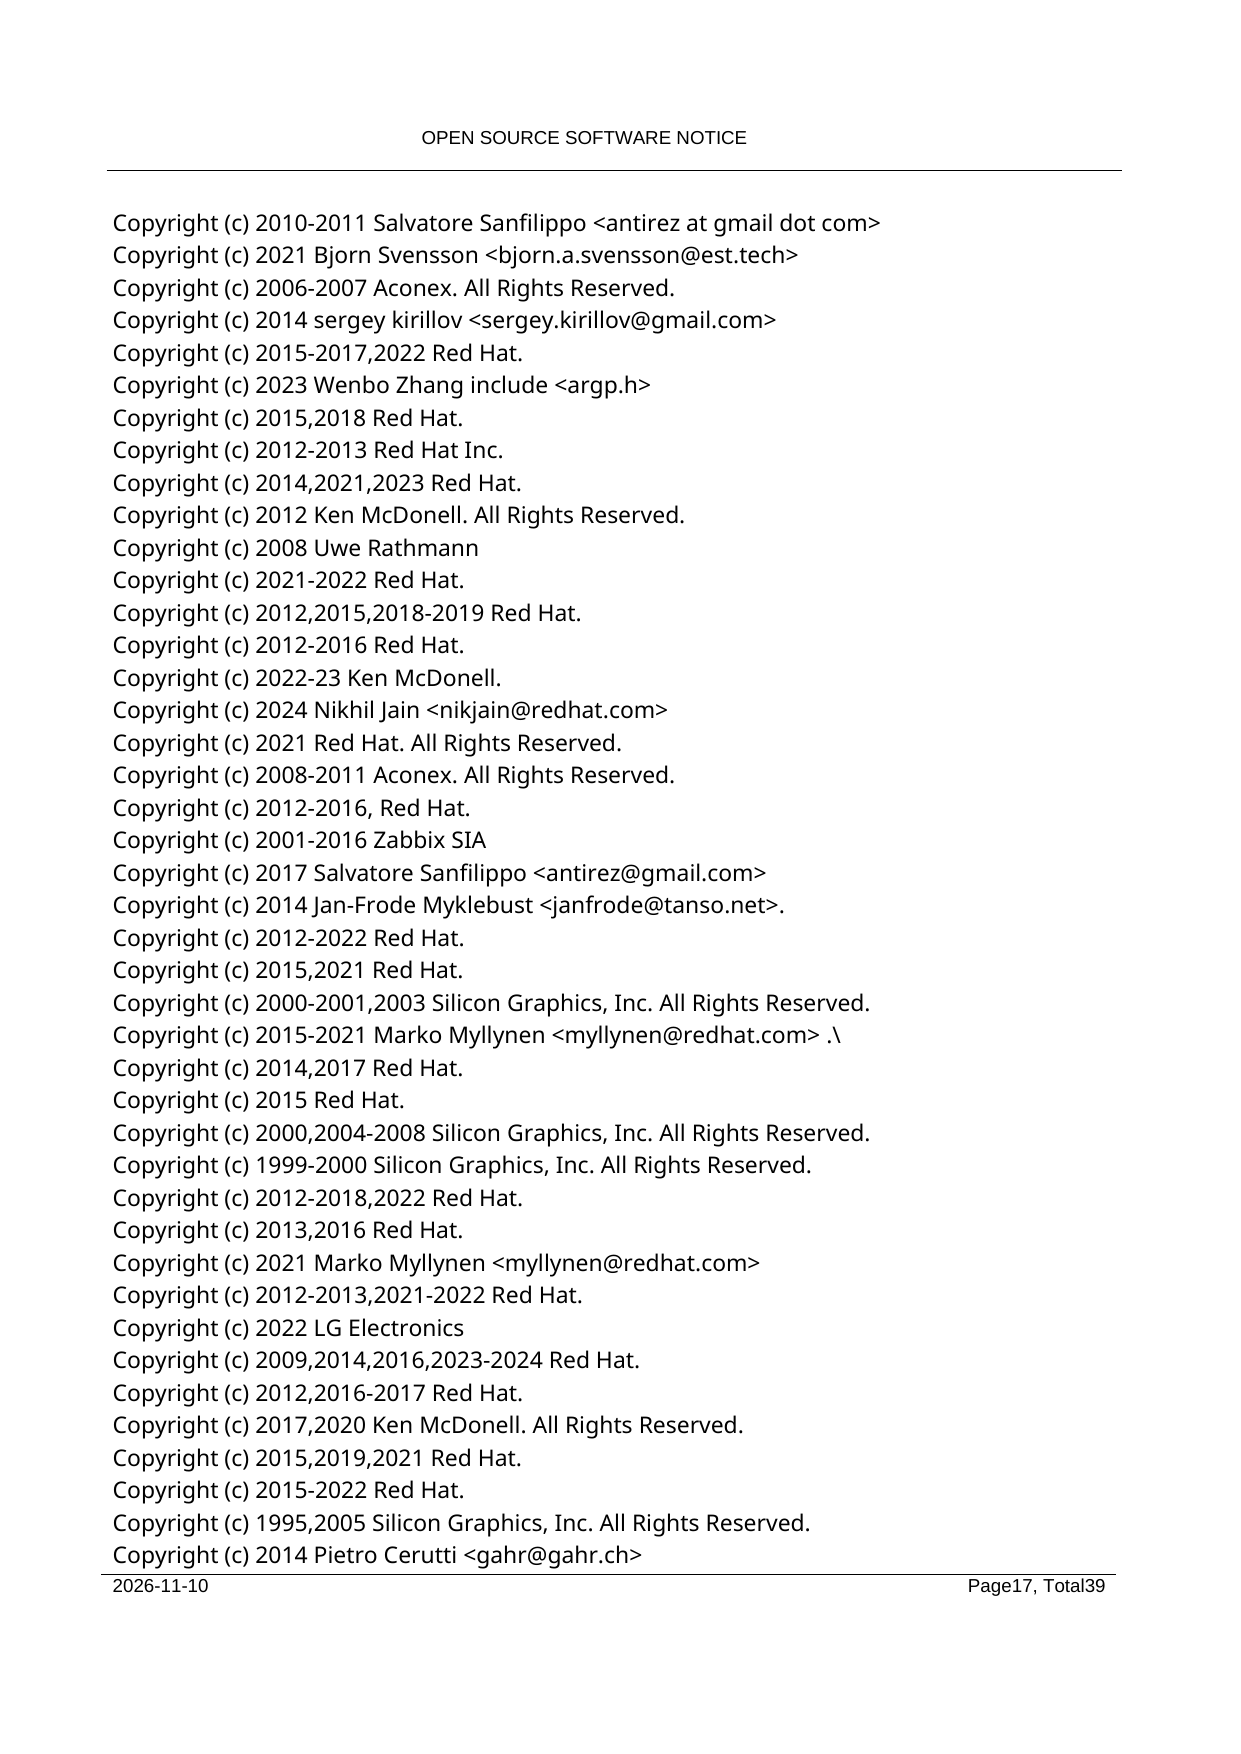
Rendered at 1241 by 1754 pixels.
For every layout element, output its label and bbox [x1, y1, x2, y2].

text [112, 206, 1128, 1571]
